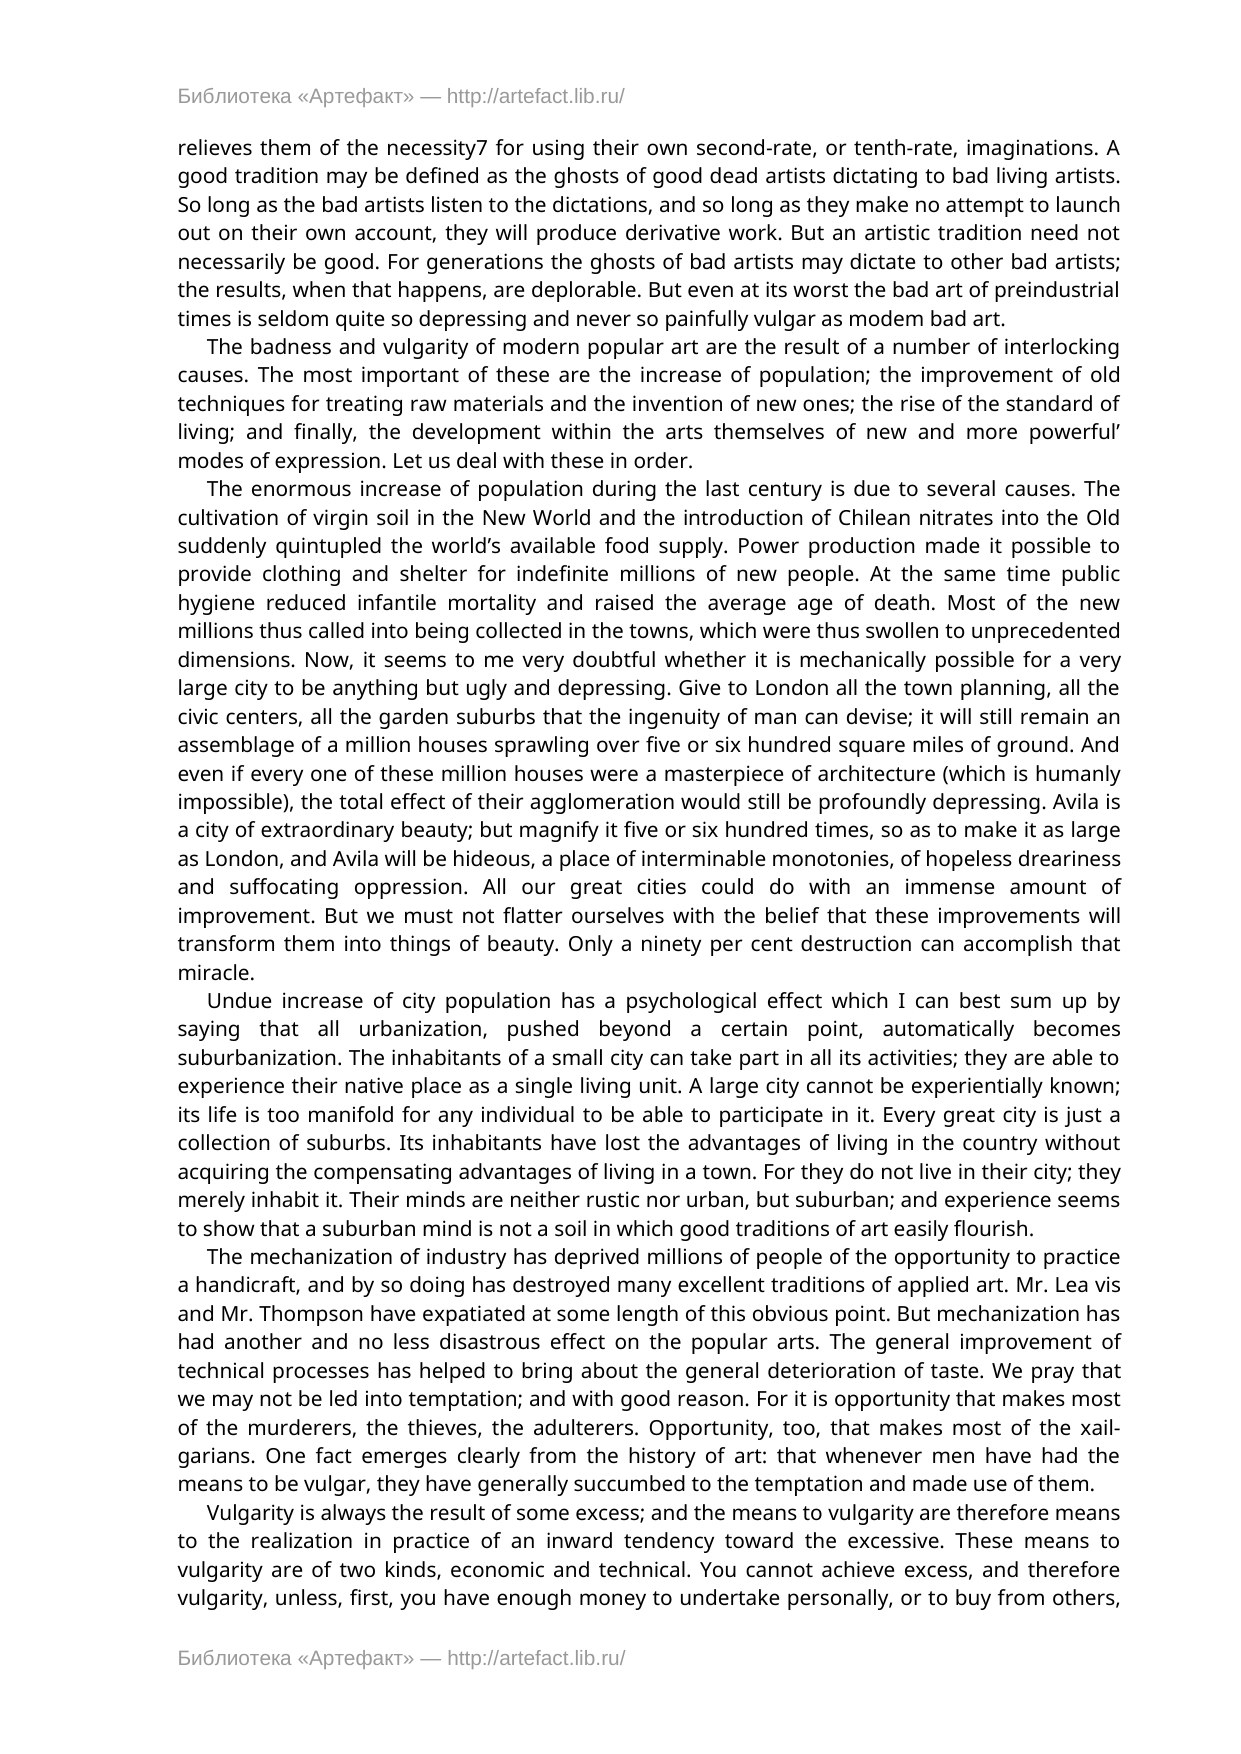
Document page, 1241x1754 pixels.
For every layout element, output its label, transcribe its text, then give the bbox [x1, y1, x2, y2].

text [177, 1498, 1122, 1612]
text The enormous increase of population during the last century is due to several causes. The cultivation of virgin soil in the New World and the introduction of Chilean nitrates into the Old suddenly quintupled the world’s available food supply. Power production made it possible to provide clothing and shelter for indefinite millions of new people. At the same time public hygiene reduced infantile mortality and raised the average age of death. Most of the new millions thus called into being collected in the towns, which were thus swollen to unprecedented dimensions. Now, it seems to me very doubtful whether it is mechanically possible for a very large city to be anything but ugly and depressing. Give to London all the town planning, all the civic centers, all the garden suburbs that the ingenuity of man can devise; it will still remain an assemblage of a million houses sprawling over five or six hundred square miles of ground. And even if every one of these million houses were a masterpiece of architecture (which is humanly impossible), the total effect of their agglomeration would still be profoundly depressing. Avila is a city of extraordinary beauty; but magnify it five or six hundred times, so as to make it as large as London, and Avila will be hideous, a place of interminable monotonies, of hopeless dreariness and suffocating oppression. All our great cities could do with an immense amount of improvement. But we must not flatter ourselves with the belief that these improvements will transform them into things of beauty. Only a ninety per cent destruction can accomplish that miracle. [177, 474, 1122, 986]
text The badness and vulgarity of modern popular art are the result of a number of interlocking causes. The most important of these are the increase of population; the improvement of old techniques for treating raw materials and the invention of new ones; the rise of the standard of living; and finally, the development within the arts themselves of new and more powerful’ modes of expression. Let us deal with these in order. [177, 332, 1122, 474]
text The mechanization of industry has deprived millions of people of the opportunity to practice a handicraft, and by so doing has destroyed many excellent traditions of applied art. Mr. Lea vis and Mr. Thompson have expatiated at some length of this obvious point. But mechanization has had another and no less disastrous effect on the popular arts. The general improvement of technical processes has helped to bring about the general deterioration of taste. We pray that we may not be led into temptation; and with good reason. For it is opportunity that makes most of the murderers, the thieves, the adulterers. Opportunity, too, that makes most of the xail-garians. One fact emerges clearly from the history of art: that whenever men have had the means to be vulgar, they have generally succumbed to the temptation and made use of them. [177, 1242, 1122, 1498]
text Undue increase of city population has a psychological effect which I can best sum up by saying that all urbanization, pushed beyond a certain point, automatically becomes suburbanization. The inhabitants of a small city can take part in all its activities; they are able to experience their native place as a single living unit. A large city cannot be experientially known; its life is too manifold for any individual to be able to participate in it. Every great city is just a collection of suburbs. Its inhabitants have lost the advantages of living in the country without acquiring the compensating advantages of living in a town. For they do not live in their city; they merely inhabit it. Their minds are neither rustic nor urban, but suburban; and experience seems to show that a suburban mind is not a soil in which good traditions of art easily flourish. [177, 986, 1122, 1242]
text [177, 133, 1122, 332]
